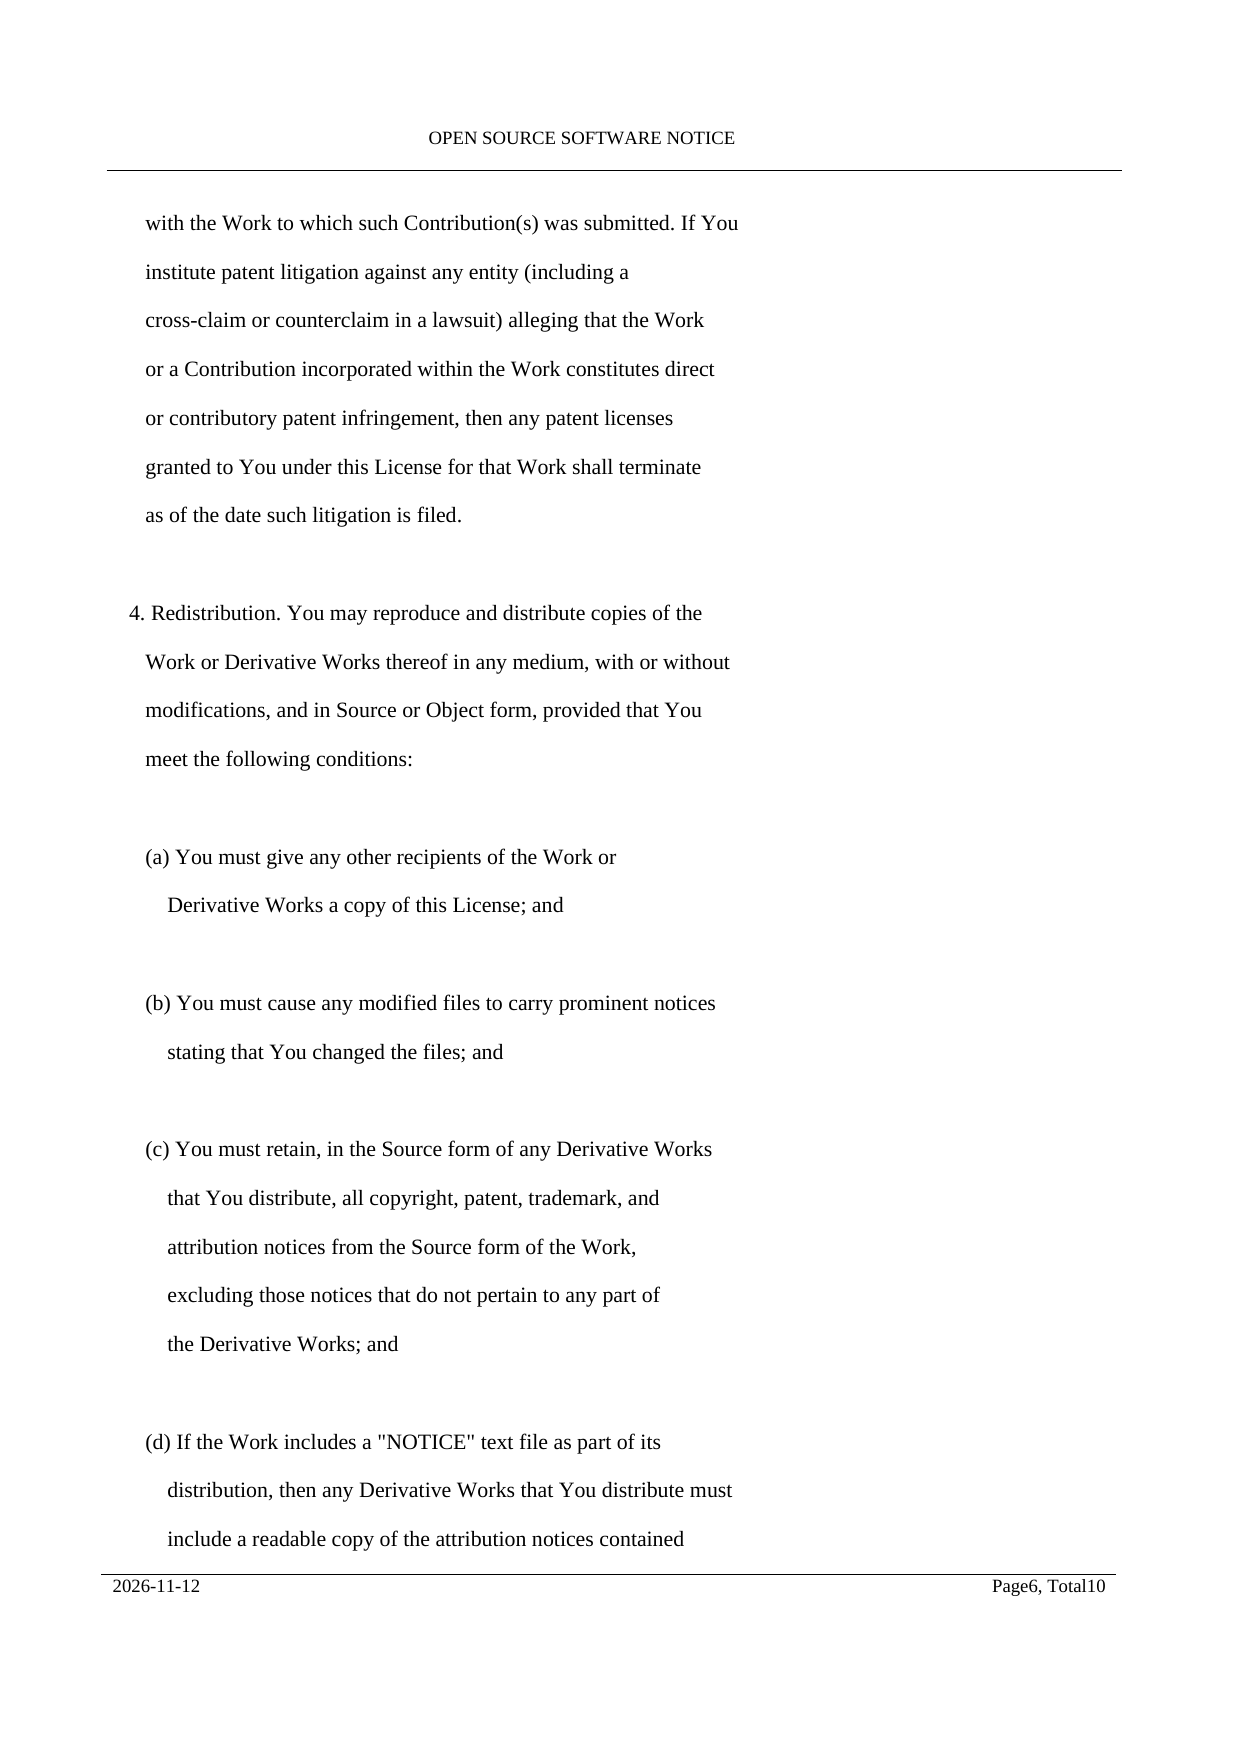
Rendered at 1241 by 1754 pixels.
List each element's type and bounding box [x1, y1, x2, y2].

text [112, 206, 1128, 1555]
